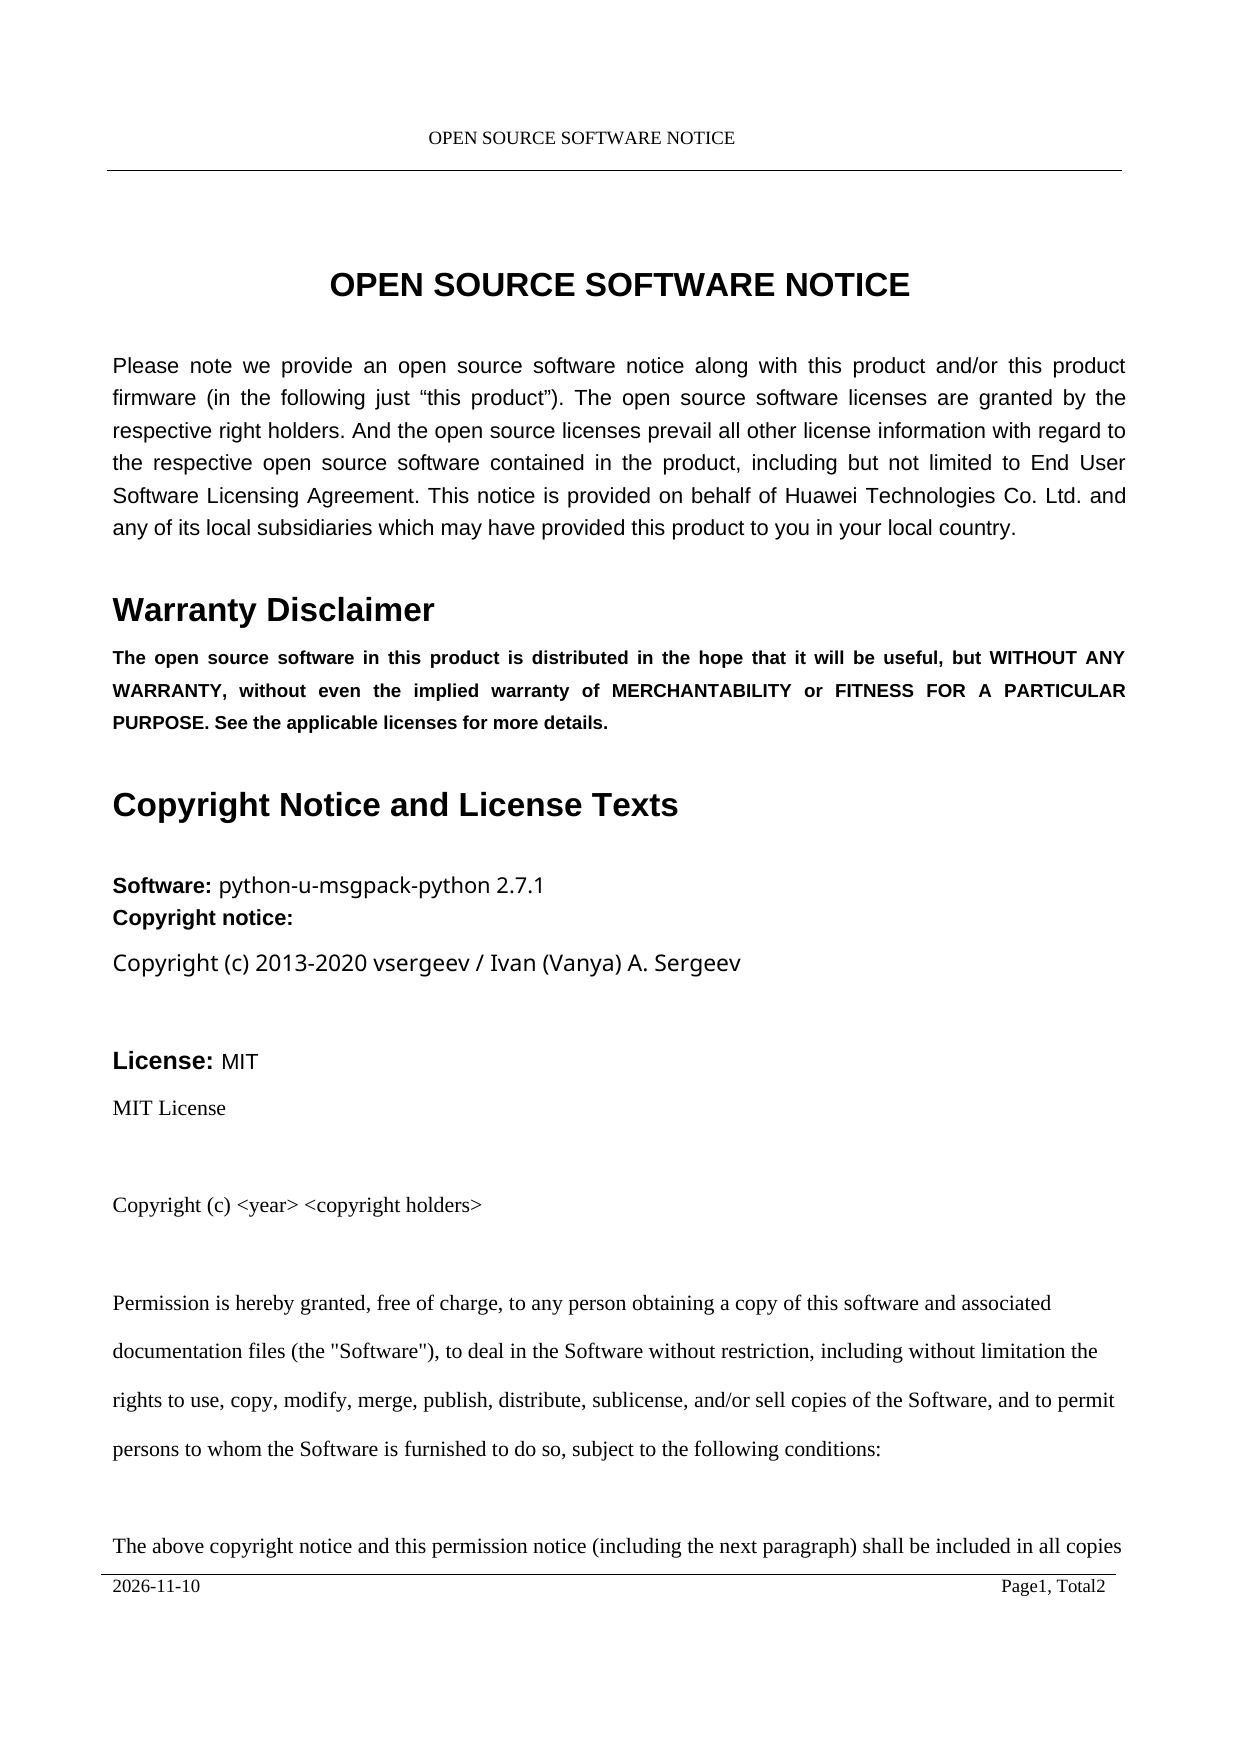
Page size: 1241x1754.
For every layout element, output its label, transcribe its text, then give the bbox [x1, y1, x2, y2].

text Copyright notice: [112, 901, 1128, 934]
text Copyright Notice and License Texts [112, 771, 1128, 836]
text Warranty Disclaimer [112, 576, 1128, 641]
text OPEN SOURCE SOFTWARE NOTICE [112, 251, 1128, 316]
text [112, 1091, 1128, 1562]
text Please note we provide an open source software notice along with this product and/or this product firmware (in the following just “this product”). The open source software licenses are granted by the respective right holders. And the open source licenses prevail all other license information with regard to the respective open source software contained in the product, including but not limited to End User Software Licensing Agreement. This notice is provided on behalf of Huawei Technologies Co. Ltd. and any of its local subsidiaries which may have provided this product to you in your local country. [112, 349, 1128, 544]
text The open source software in this product is distributed in the hope that it will be useful, but WITHOUT ANY WARRANTY, without even the implied warranty of MERCHANTABILITY or FITNESS FOR A PARTICULAR PURPOSE. See the applicable licenses for more details. [112, 641, 1128, 739]
text Software: python-u-msgpack-python 2.7.1 [112, 869, 1128, 901]
text Copyright (c) 2013-2020 vsergeev / Ivan (Vanya) A. Sergeev [112, 947, 1128, 1028]
text License: MIT [112, 1044, 1128, 1077]
